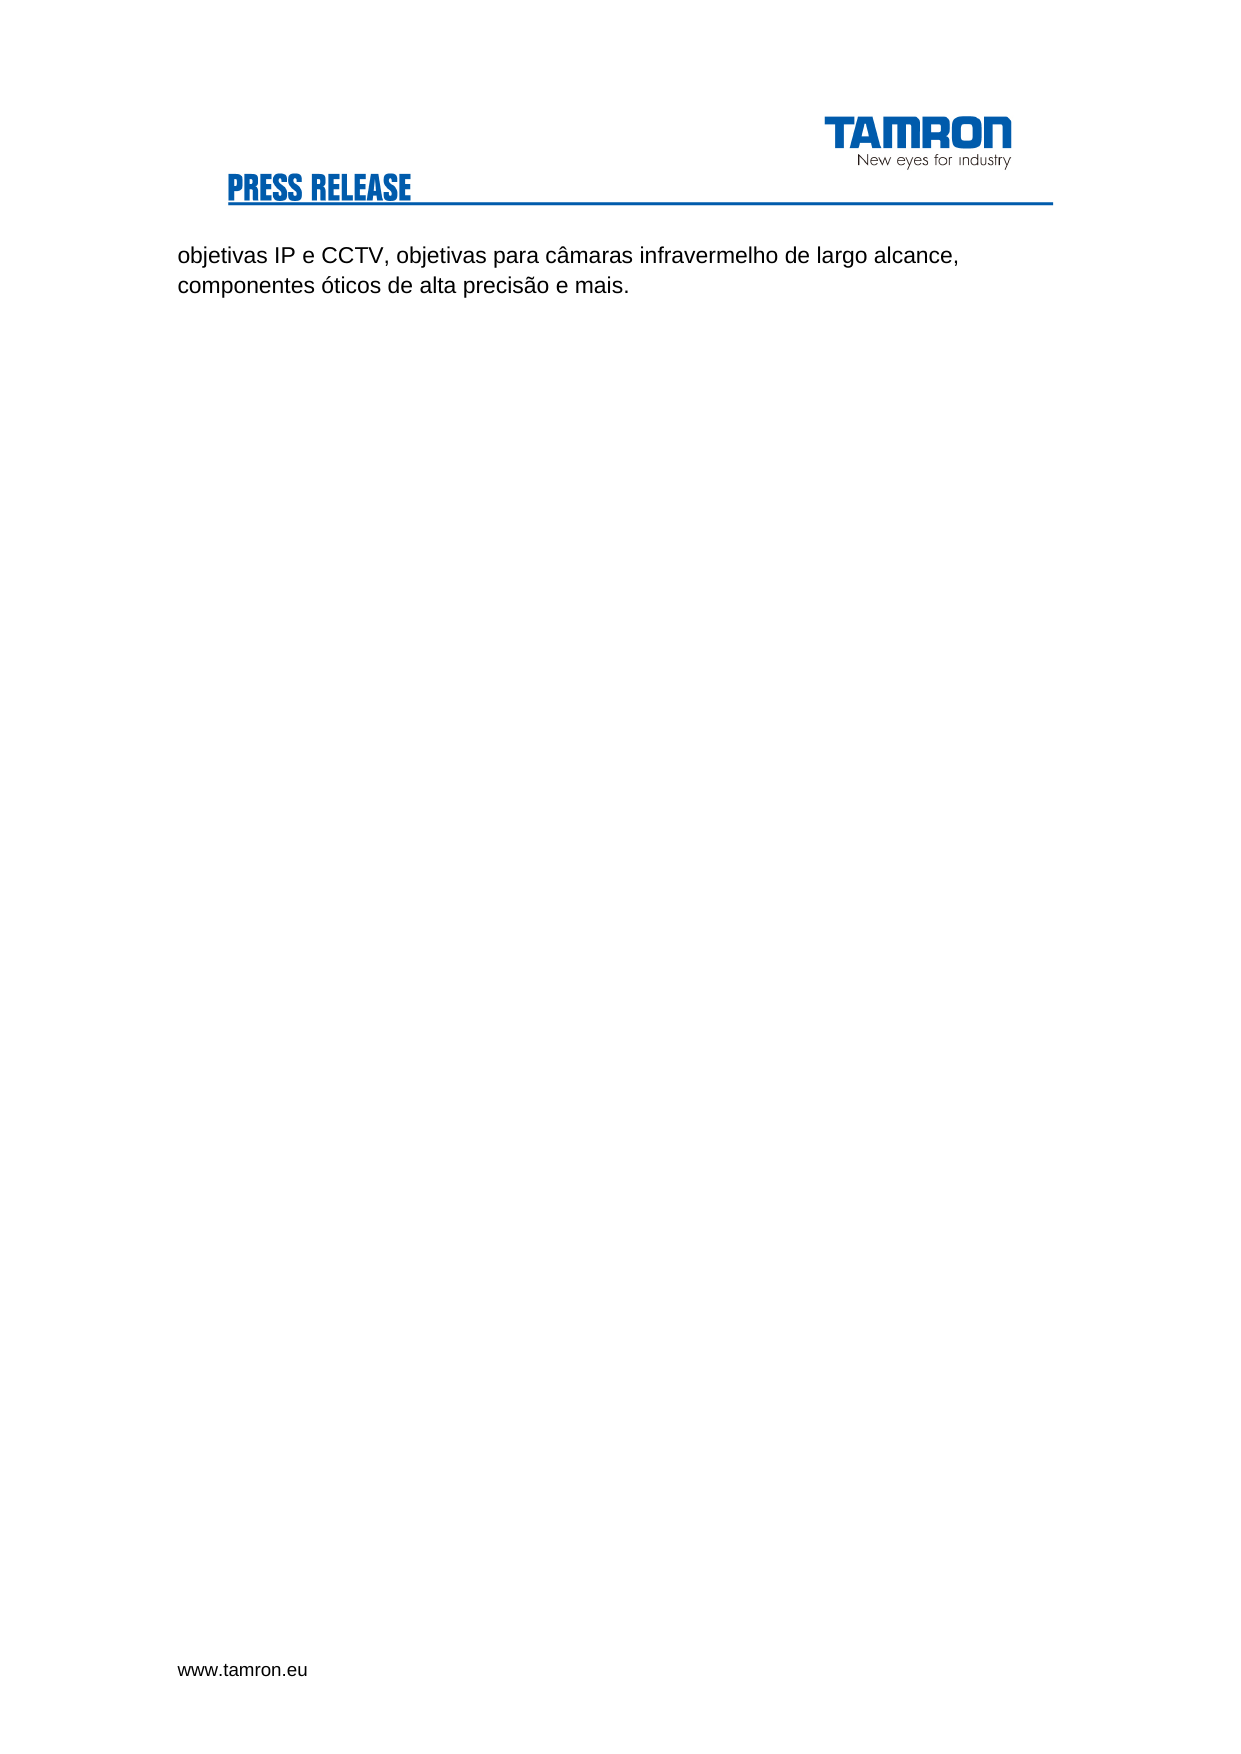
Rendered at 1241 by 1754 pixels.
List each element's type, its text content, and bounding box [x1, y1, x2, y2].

picture [187, 73, 1054, 214]
